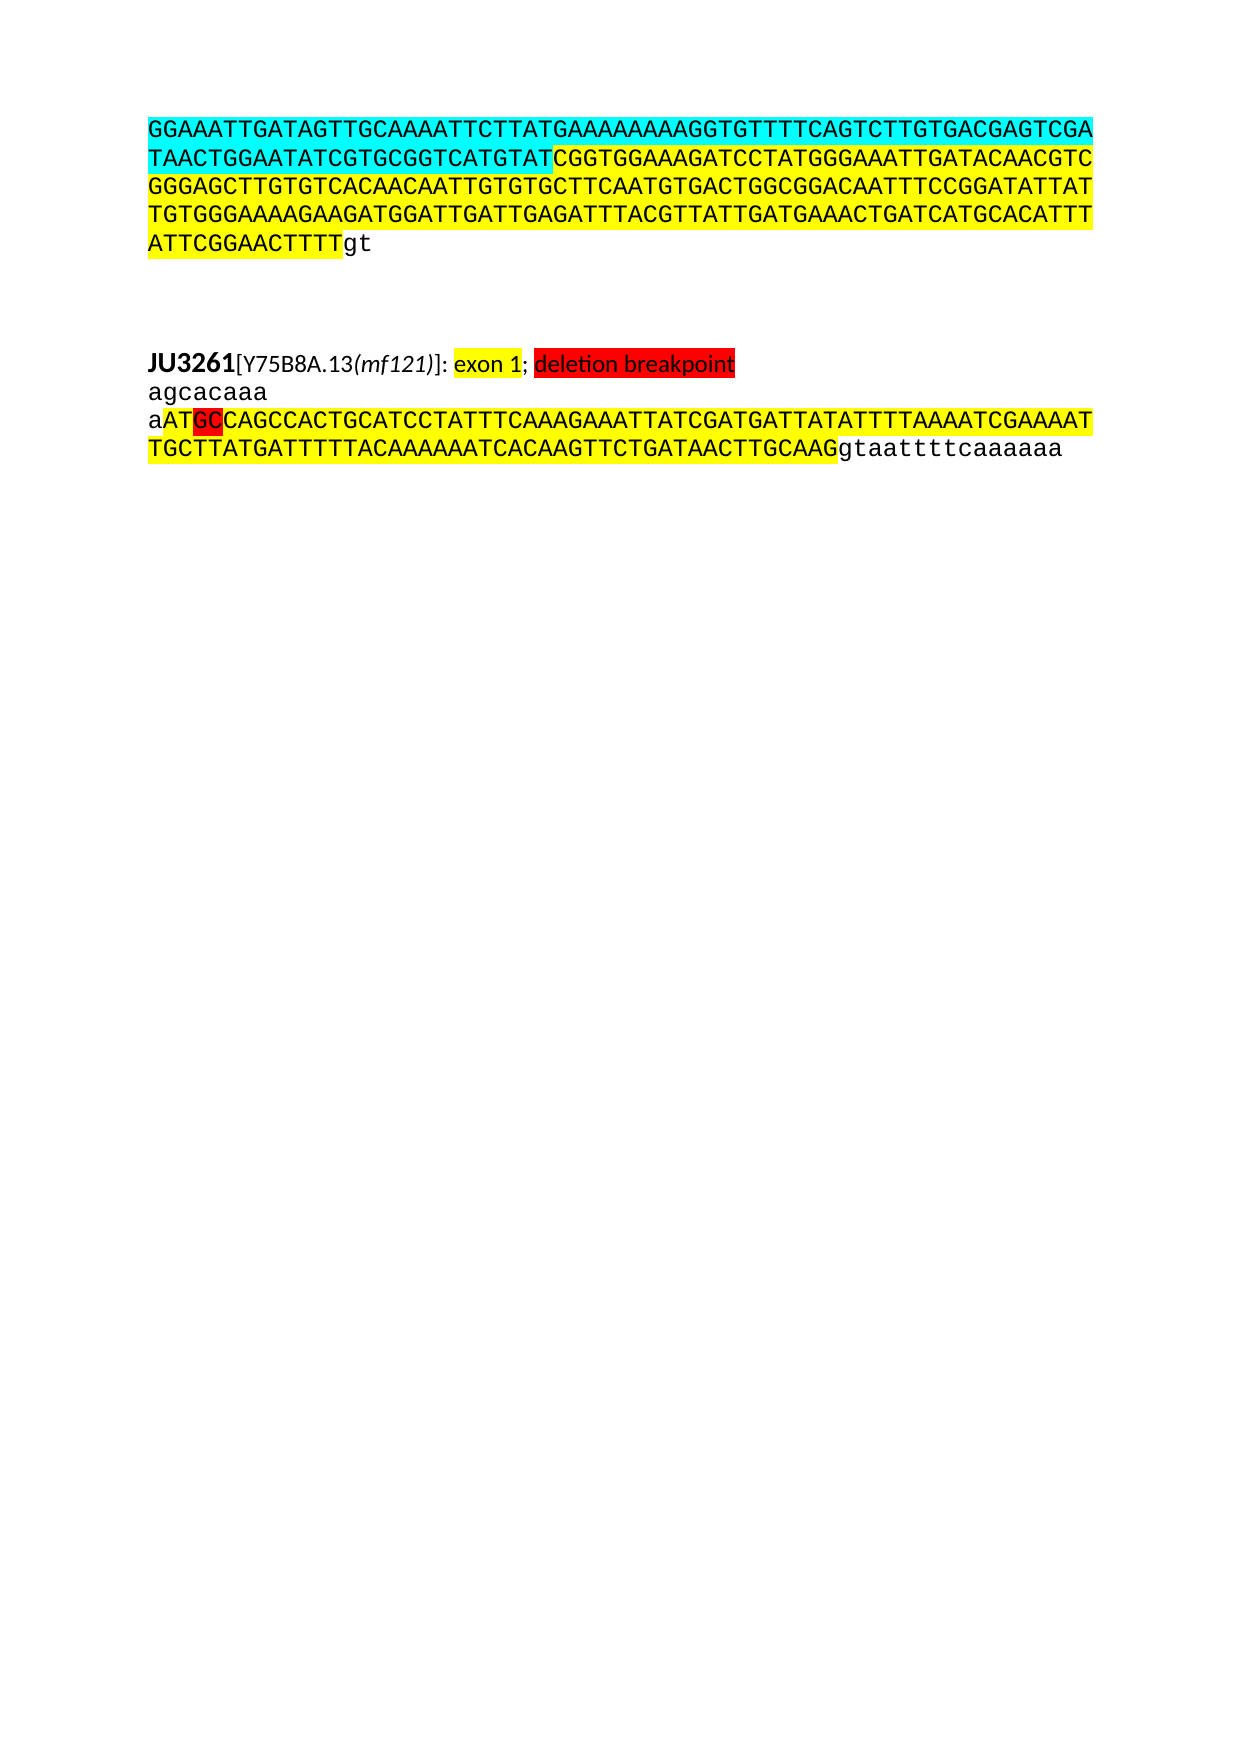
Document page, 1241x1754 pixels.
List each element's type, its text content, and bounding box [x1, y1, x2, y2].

text JU3261[Y75B8A.13(mf121)]: exon 1; deletion breakpoint [148, 344, 1093, 379]
text agcacaaaaATGCCAGCCACTGCATCCTATTTCAAAGAAATTATCGATGATTATATTTTAAAATCGAAAATTGCTTATGATTTTTACAAAAAATCACAAGTTCTGATAACTTGCAAGgtaattttcaaaaaa [148, 379, 1093, 436]
